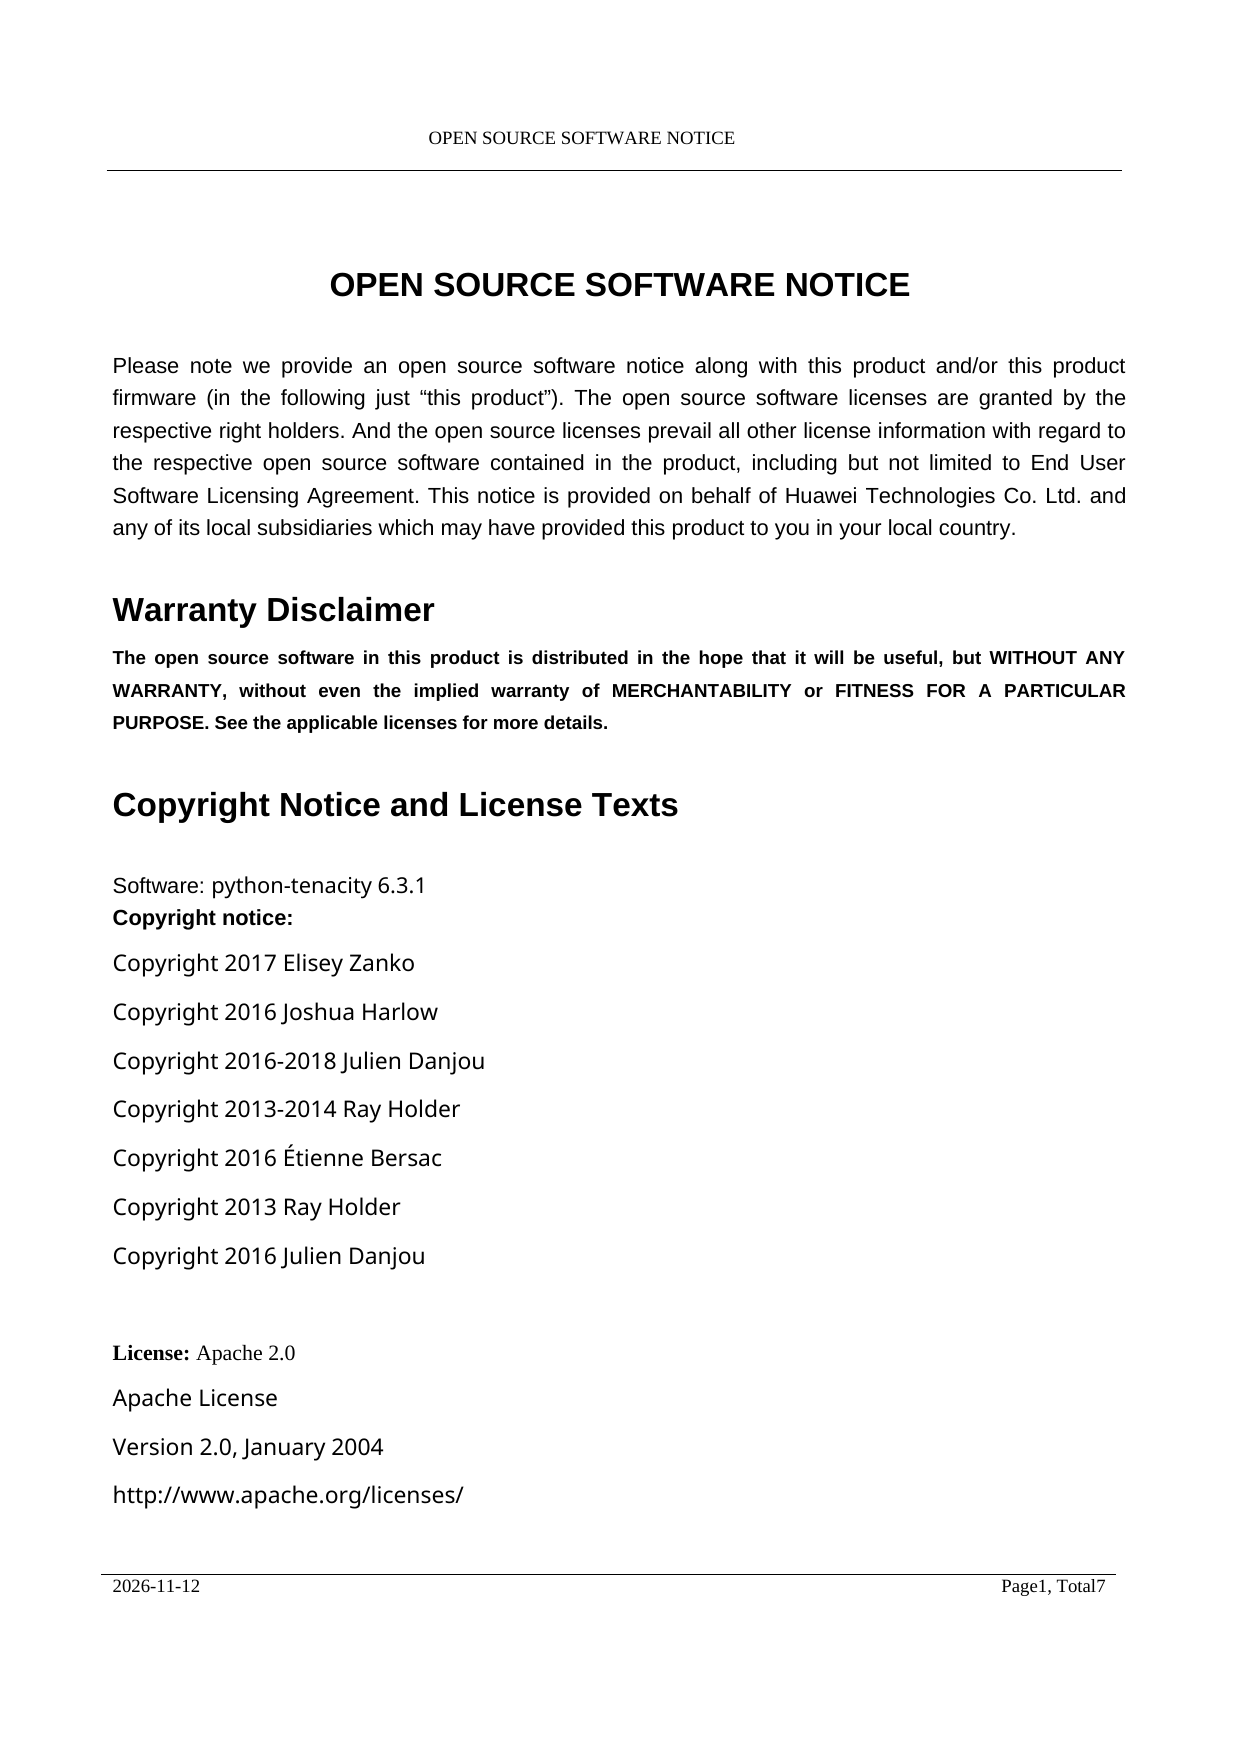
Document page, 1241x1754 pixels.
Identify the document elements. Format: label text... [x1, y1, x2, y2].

text Version 2.0, January 2004 [112, 1430, 1128, 1462]
text Copyright notice: [112, 901, 1128, 934]
text The open source software in this product is distributed in the hope that it will be useful, but WITHOUT ANY WARRANTY, without even the implied warranty of MERCHANTABILITY or FITNESS FOR A PARTICULAR PURPOSE. See the applicable licenses for more details. [112, 641, 1128, 739]
text License: Apache 2.0 [112, 1337, 1128, 1369]
text Copyright Notice and License Texts [112, 771, 1128, 836]
text Software: python-tenacity 6.3.1 [112, 869, 1128, 901]
text http://www.apache.org/licenses/ [112, 1478, 1128, 1510]
text Copyright 2017 Elisey Zanko Copyright 2016 Joshua Harlow Copyright 2016-2018 Julien Danjou Copyright 2013-2014 Ray Holder Copyright 2016 Étienne Bersac Copyright 2013 Ray Holder Copyright 2016 Julien Danjou [112, 947, 1128, 1320]
text OPEN SOURCE SOFTWARE NOTICE [112, 251, 1128, 316]
text Warranty Disclaimer [112, 576, 1128, 641]
text Please note we provide an open source software notice along with this product and/or this product firmware (in the following just “this product”). The open source software licenses are granted by the respective right holders. And the open source licenses prevail all other license information with regard to the respective open source software contained in the product, including but not limited to End User Software Licensing Agreement. This notice is provided on behalf of Huawei Technologies Co. Ltd. and any of its local subsidiaries which may have provided this product to you in your local country. [112, 349, 1128, 544]
text Apache License [112, 1382, 1128, 1414]
